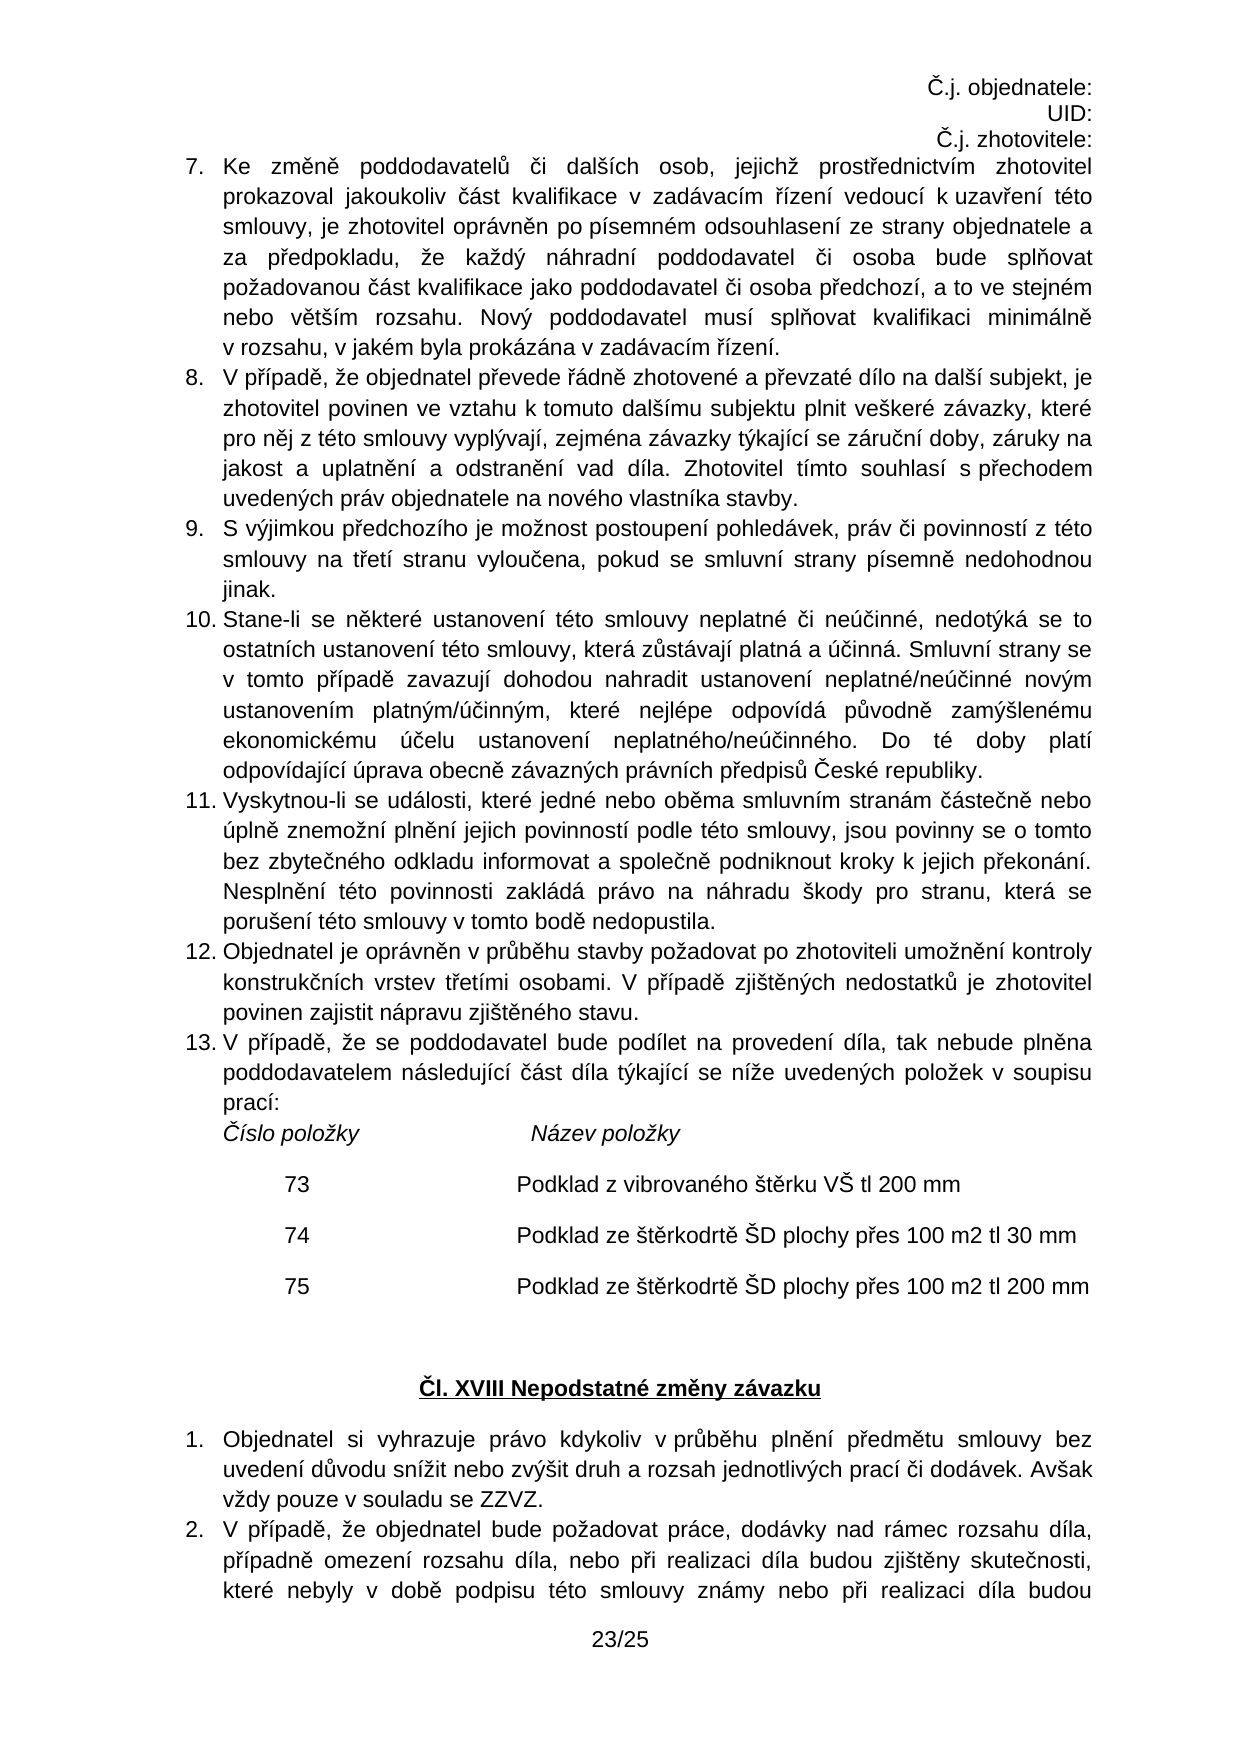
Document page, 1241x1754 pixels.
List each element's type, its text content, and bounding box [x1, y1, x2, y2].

list S výjimkou předchozího je možnost postoupení pohledávek, práv či povinností z této smlouvy na třetí stranu vyloučena, pokud se smluvní strany písemně nedohodnou jinak. [185, 515, 1093, 602]
list Číslo položky Název položky [223, 1119, 1093, 1146]
text 73 Podklad z vibrovaného štěrku VŠ tl 200 mm [148, 1171, 1093, 1197]
text 74 Podklad ze štěrkodrtě ŠD plochy přes 100 m2 tl 30 mm [148, 1222, 1093, 1248]
list Vyskytnou-li se události, které jedné nebo oběma smluvním stranám částečně nebo úplně znemožní plnění jejich povinností podle této smlouvy, jsou povinny se o tomto bez zbytečného odkladu informovat a společně podniknout kroky k jejich překonání. Nesplnění této povinnosti zakládá právo na náhradu škody pro stranu, která se porušení této smlouvy v tomto bodě nedopustila. [185, 787, 1093, 934]
list V případě, že objednatel převede řádně zhotovené a převzaté dílo na další subjekt, je zhotovitel povinen ve vztahu k tomuto dalšímu subjektu plnit veškeré závazky, které pro něj z této smlouvy vyplývají, zejména závazky týkající se záruční doby, záruky na jakost a uplatnění a odstranění vad díla. Zhotovitel tímto souhlasí s přechodem uvedených práv objednatele na nového vlastníka stavby. [185, 364, 1093, 511]
text 75 Podklad ze štěrkodrtě ŠD plochy přes 100 m2 tl 200 mm [148, 1273, 1093, 1299]
text Čl. XVIII Nepodstatné změny závazku [148, 1375, 1093, 1401]
list V případě, že se poddodavatel bude podílet na provedení díla, tak nebude plněna poddodavatelem následující část díla týkající se níže uvedených položek v soupisu prací: [185, 1029, 1093, 1116]
list Ke změně poddodavatelů či dalších osob, jejichž prostřednictvím zhotovitel prokazoval jakoukoliv část kvalifikace v zadávacím řízení vedoucí k uzavření této smlouvy, je zhotovitel oprávněn po písemném odsouhlasení ze strany objednatele a za předpokladu, že každý náhradní poddodavatel či osoba bude splňovat požadovanou část kvalifikace jako poddodavatel či osoba předchozí, a to ve stejném nebo větším rozsahu. Nový poddodavatel musí splňovat kvalifikaci minimálně v rozsahu, v jakém byla prokázána v zadávacím řízení. [185, 153, 1093, 360]
list Objednatel je oprávněn v průběhu stavby požadovat po zhotoviteli umožnění kontroly konstrukčních vrstev třetími osobami. V případě zjištěných nedostatků je zhotovitel povinen zajistit nápravu zjištěného stavu. [185, 938, 1093, 1025]
list Stane-li se některé ustanovení této smlouvy neplatné či neúčinné, nedotýká se to ostatních ustanovení této smlouvy, která zůstávají platná a účinná. Smluvní strany se v tomto případě zavazují dohodou nahradit ustanovení neplatné/neúčinné novým ustanovením platným/účinným, které nejlépe odpovídá původně zamýšlenému ekonomickému účelu ustanovení neplatného/neúčinného. Do té doby platí odpovídající úprava obecně závazných právních předpisů České republiky. [185, 606, 1093, 783]
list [185, 1516, 1093, 1603]
list Objednatel si vyhrazuje právo kdykoliv v průběhu plnění předmětu smlouvy bez uvedení důvodu snížit nebo zvýšit druh a rozsah jednotlivých prací či dodávek. Avšak vždy pouze v souladu se ZZVZ. [185, 1426, 1093, 1512]
